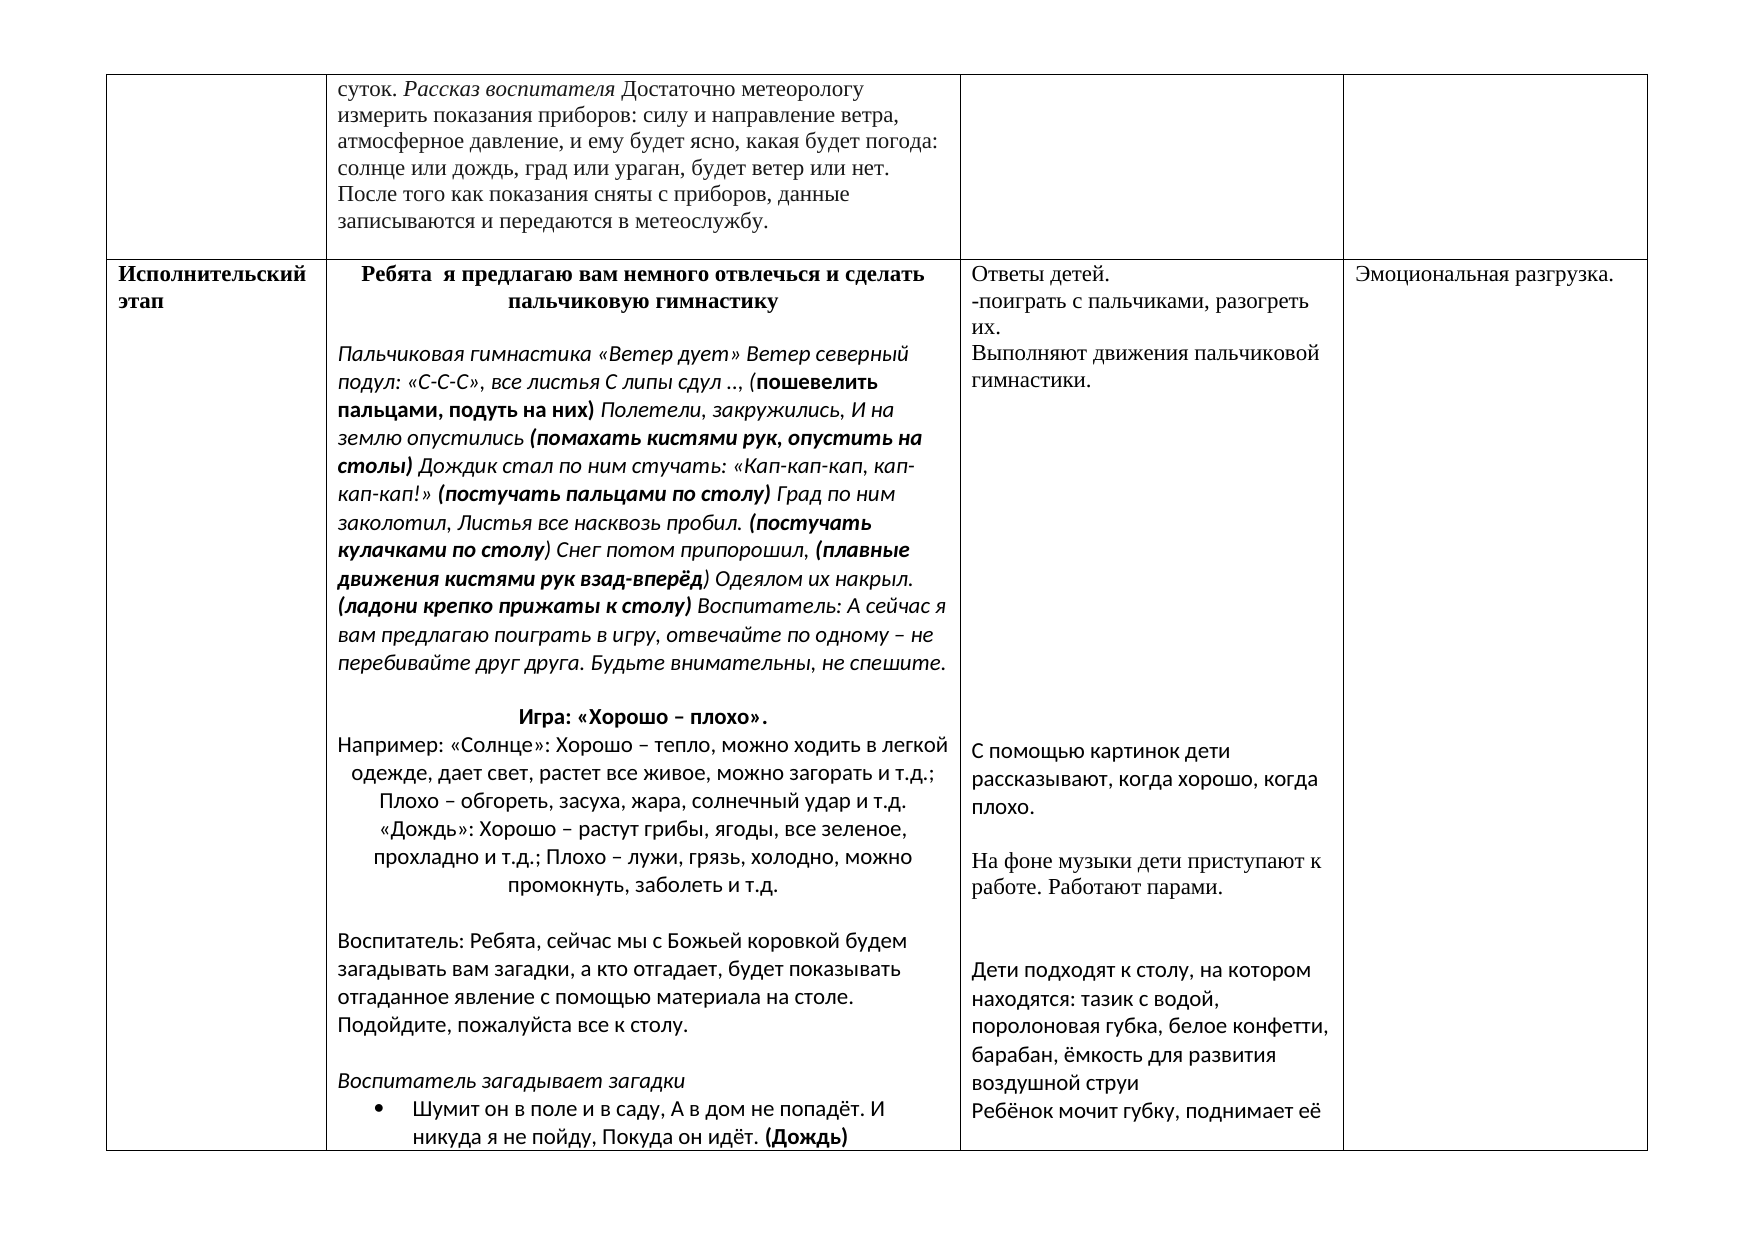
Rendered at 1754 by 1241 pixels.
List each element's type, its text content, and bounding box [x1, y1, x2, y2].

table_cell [107, 75, 326, 259]
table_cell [107, 260, 326, 1150]
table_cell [327, 260, 960, 1150]
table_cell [1344, 260, 1647, 1150]
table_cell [961, 260, 1343, 1150]
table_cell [1344, 75, 1647, 259]
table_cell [961, 75, 1343, 259]
